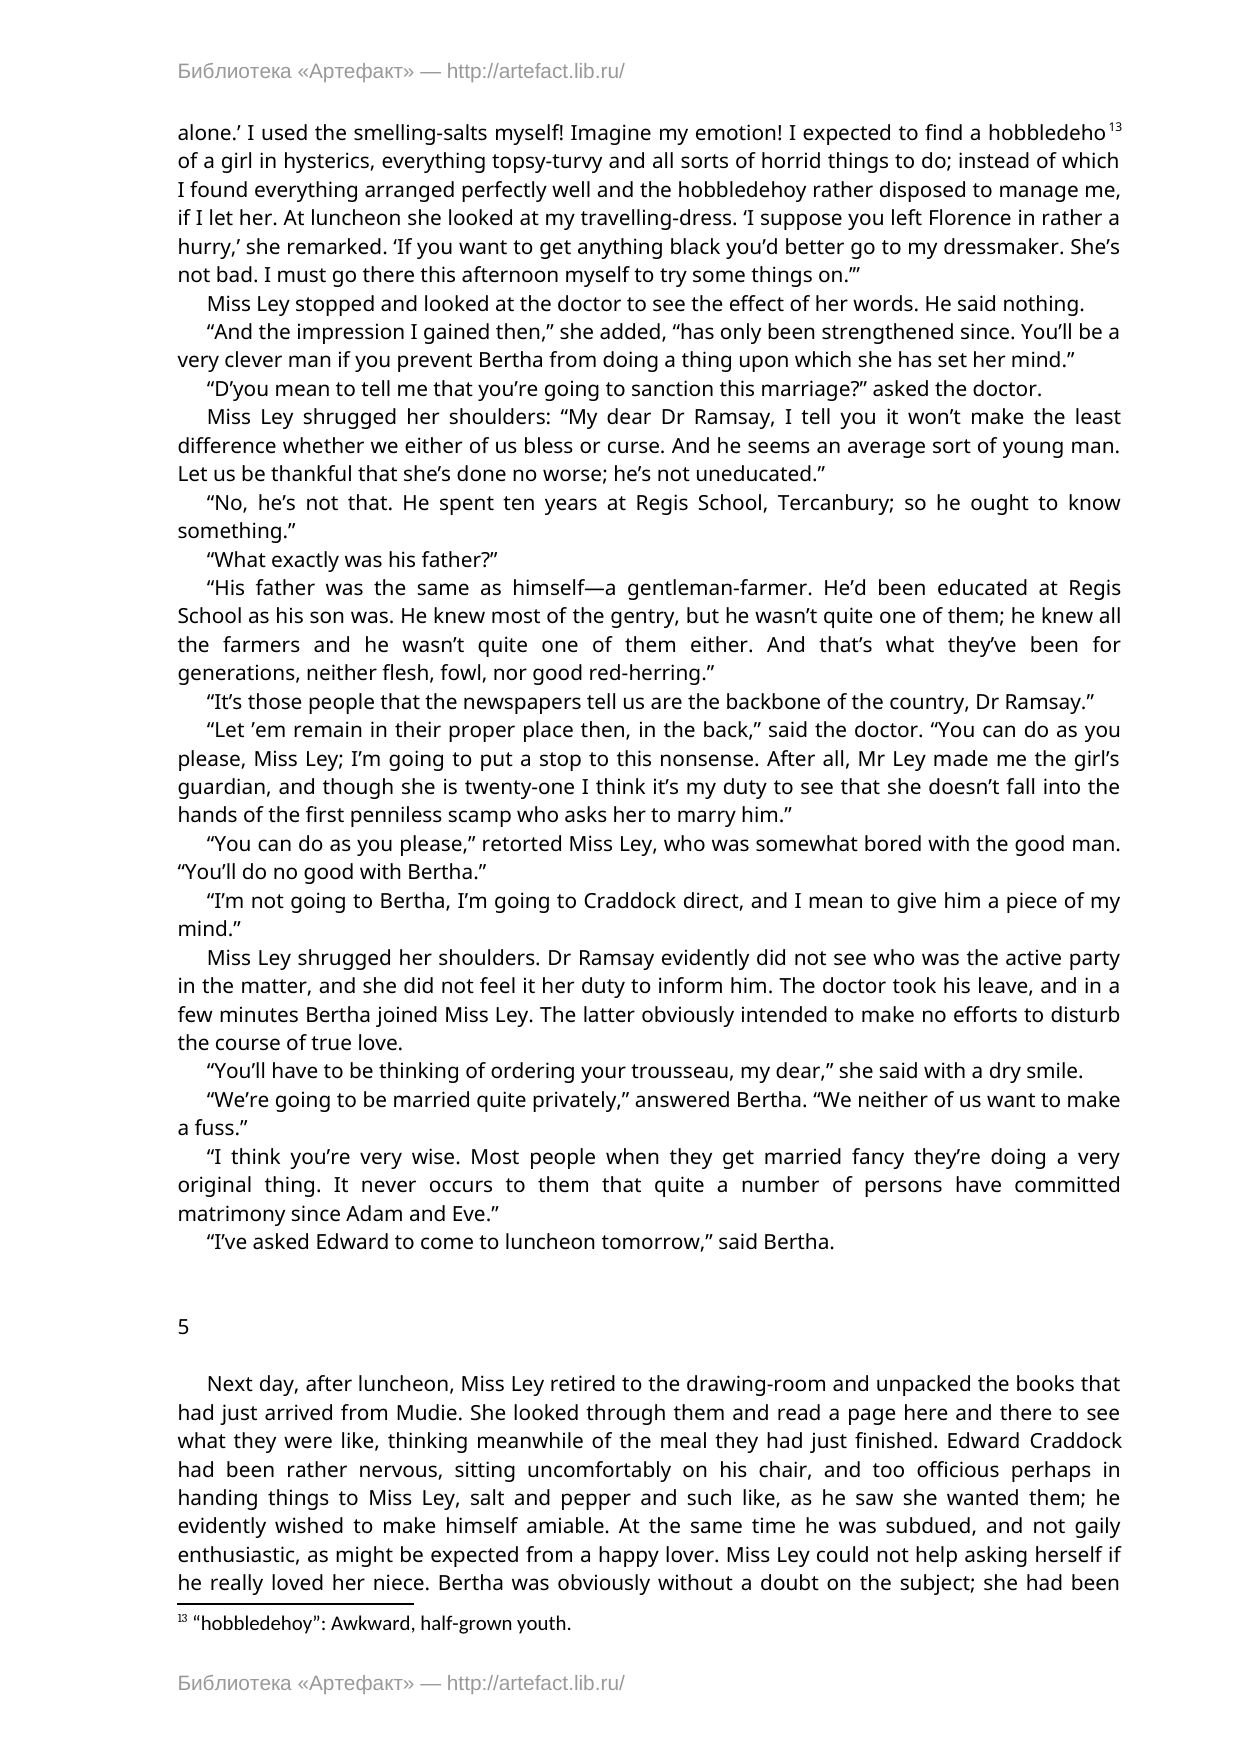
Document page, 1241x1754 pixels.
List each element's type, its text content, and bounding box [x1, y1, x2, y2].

text “It’s those people that the newspapers tell us are the backbone of the country, Dr Ramsay.” [177, 687, 1122, 715]
text “Let ’em remain in their proper place then, in the back,” said the doctor. “You can do as you please, Miss Ley; I’m going to put a stop to this nonsense. After all, Mr Ley made me the girl’s guardian, and though she is twenty-one I think it’s my duty to see that she doesn’t fall into the hands of the first penniless scamp who asks her to marry him.” [177, 715, 1122, 829]
text “And the impression I gained then,” she added, “has only been strengthened since. You’ll be a very clever man if you prevent Bertha from doing a thing upon which she has set her mind.” [177, 317, 1122, 374]
text “His father was the same as himself—a gentleman-farmer. He’d been educated at Regis School as his son was. He knew most of the gentry, but he wasn’t quite one of them; he knew all the farmers and he wasn’t quite one of them either. And that’s what they’ve been for generations, neither flesh, fowl, nor good red-herring.” [177, 573, 1122, 687]
text “I’m not going to Bertha, I’m going to Craddock direct, and I mean to give him a piece of my mind.” [177, 886, 1122, 943]
text Miss Ley shrugged her shoulders: “My dear Dr Ramsay, I tell you it won’t make the least difference whether we either of us bless or curse. And he seems an average sort of young man. Let us be thankful that she’s done no worse; he’s not uneducated.” [177, 402, 1122, 488]
text “I’ve asked Edward to come to luncheon tomorrow,” said Bertha. [177, 1227, 1122, 1256]
text “No, he’s not that. He spent ten years at Regis School, Tercanbury; so he ought to know something.” [177, 488, 1122, 545]
text “We’re going to be married quite privately,” answered Bertha. “We neither of us want to make a fuss.” [177, 1085, 1122, 1142]
subtitle 5 [177, 1312, 1122, 1341]
text “D’you mean to tell me that you’re going to sanction this marriage?” asked the doctor. [177, 374, 1122, 402]
text “You’ll have to be thinking of ordering your trousseau, my dear,” she said with a dry smile. [177, 1057, 1122, 1085]
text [177, 118, 1122, 289]
text Miss Ley shrugged her shoulders. Dr Ramsay evidently did not see who was the active party in the matter, and she did not feel it her duty to inform him. The doctor took his leave, and in a few minutes Bertha joined Miss Ley. The latter obviously intended to make no efforts to disturb the course of true love. [177, 943, 1122, 1057]
text Miss Ley stopped and looked at the doctor to see the effect of her words. He said nothing. [177, 289, 1122, 317]
text “What exactly was his father?” [177, 545, 1122, 573]
text “You can do as you please,” retorted Miss Ley, who was somewhat bored with the good man. “You’ll do no good with Bertha.” [177, 829, 1122, 886]
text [177, 1369, 1122, 1597]
text “I think you’re very wise. Most people when they get married fancy they’re doing a very original thing. It never occurs to them that quite a number of persons have committed matrimony since Adam and Eve.” [177, 1142, 1122, 1227]
